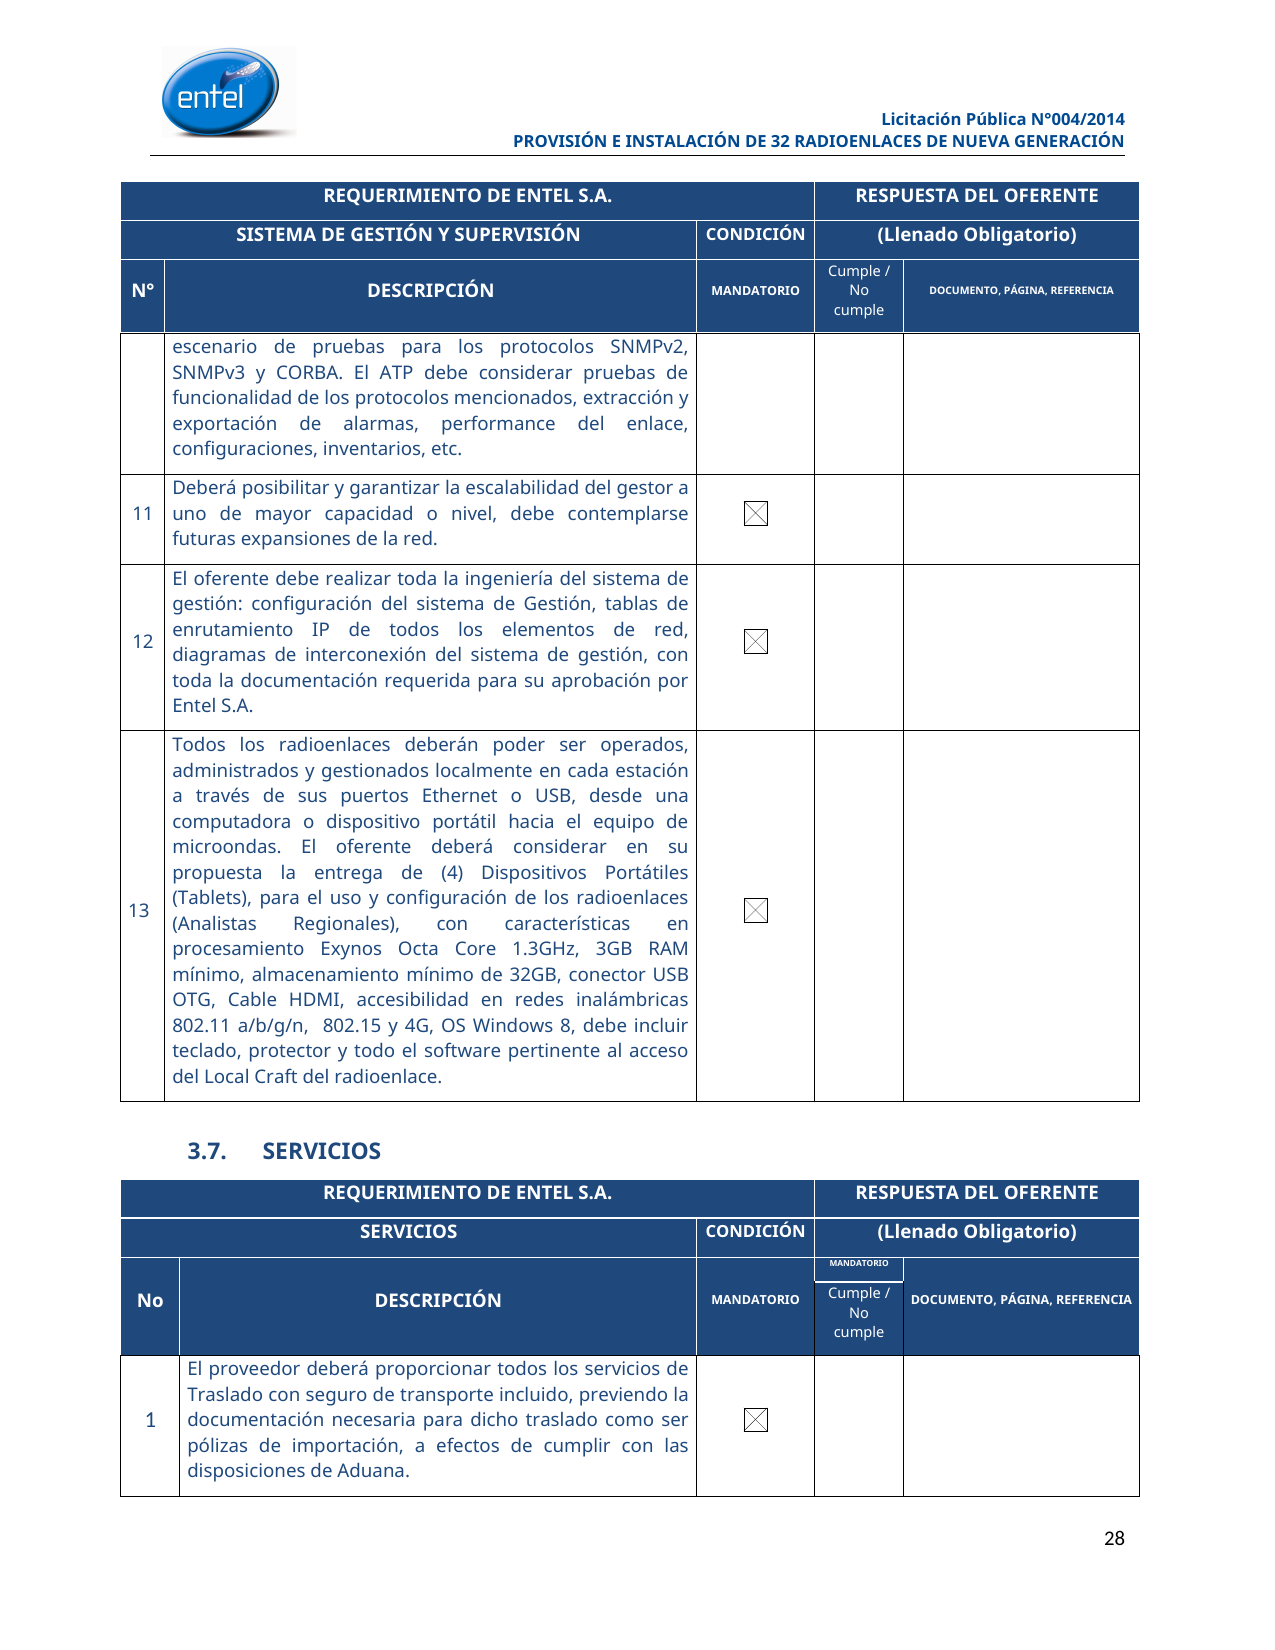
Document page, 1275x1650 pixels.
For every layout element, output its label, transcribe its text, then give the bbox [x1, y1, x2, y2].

table_cell 13 [121, 731, 164, 1101]
table_cell (Llenado Obligatorio) [815, 1219, 1139, 1257]
table_cell MANDATORIO [697, 1258, 814, 1355]
table_cell Todos los radioenlaces deberán poder ser operados, administrados y gestionados localmente en cada estación a través de sus puertos Ethernet o USB, desde una computadora o dispositivo portátil hacia el equipo de microondas. El oferente deberá considerar en su propuesta la entrega de (4) Dispositivos Portátiles (Tablets), para el uso y configuración de los radioenlaces (Analistas Regionales), con características en procesamiento Exynos Octa Core 1.3GHz, 3GB RAM mínimo, almacenamiento mínimo de 32GB, conector USB OTG, Cable HDMI, accesibilidad en redes inalámbricas 802.11 a/b/g/n, 802.15 y 4G, OS Windows 8, debe incluir teclado, protector y todo el software pertinente al acceso del Local Craft del radioenlace. [165, 731, 696, 1101]
table_cell DOCUMENTO, PÁGINA, REFERENCIA [904, 260, 1139, 332]
picture [161, 46, 297, 138]
table_cell DESCRIPCIÓN [180, 1258, 696, 1355]
table_cell SERVICIOS [121, 1219, 696, 1257]
table_cell [697, 565, 814, 730]
table_cell [815, 334, 903, 474]
table_cell [815, 1356, 903, 1496]
table_cell Deberá posibilitar y garantizar la escalabilidad del gestor a uno de mayor capacidad o nivel, debe contemplarse futuras expansiones de la red. [165, 475, 696, 564]
table_cell CONDICIÓN [697, 1219, 814, 1257]
table_cell CONDICIÓN [697, 221, 814, 259]
table_cell El oferente debe realizar toda la ingeniería del sistema de gestión: configuración del sistema de Gestión, tablas de enrutamiento IP de todos los elementos de red, diagramas de interconexión del sistema de gestión, con toda la documentación requerida para su aprobación por Entel S.A. [165, 565, 696, 730]
table_header REQUERIMIENTO DE ENTEL S.A. [121, 182, 814, 220]
table_cell [904, 475, 1139, 564]
table_cell No [121, 1258, 179, 1355]
list SERVICIOS [187, 1135, 1125, 1166]
table_cell [904, 1356, 1139, 1496]
table_cell [904, 334, 1139, 474]
table_cell [904, 565, 1139, 730]
table_cell Cumple / No cumple [815, 1283, 903, 1355]
table_cell [815, 565, 903, 730]
table_cell [815, 475, 903, 564]
table_cell 10 [121, 334, 164, 474]
table_header RESPUESTA DEL OFERENTE [815, 182, 1139, 220]
table_cell DESCRIPCIÓN [165, 260, 696, 332]
table_cell 12 [121, 565, 164, 730]
table_cell [697, 1356, 814, 1496]
table_header RESPUESTA DEL OFERENTE [815, 1180, 1139, 1217]
table_cell MANDATORIO [815, 1258, 903, 1281]
table_header REQUERIMIENTO DE ENTEL S.A. [121, 1180, 814, 1217]
table_cell [697, 475, 814, 564]
table_cell [904, 731, 1139, 1101]
table_cell 11 [121, 475, 164, 564]
table_cell [815, 731, 903, 1101]
table_cell DOCUMENTO, PÁGINA, REFERENCIA [904, 1258, 1139, 1355]
table_cell El proveedor deberá proporcionar todos los servicios de Traslado con seguro de transporte incluido, previendo la documentación necesaria para dicho traslado como ser pólizas de importación, a efectos de cumplir con las disposiciones de Aduana. [180, 1356, 696, 1496]
table_cell (Llenado Obligatorio) [815, 221, 1139, 259]
table_cell MANDATORIO [697, 260, 814, 332]
table_cell SISTEMA DE GESTIÓN Y SUPERVISIÓN [121, 221, 696, 259]
table_cell Cumple / No cumple [815, 260, 903, 332]
table_cell [697, 334, 814, 474]
table_cell N° [121, 260, 164, 332]
table_cell 1 [121, 1356, 179, 1496]
table_cell [697, 731, 814, 1101]
